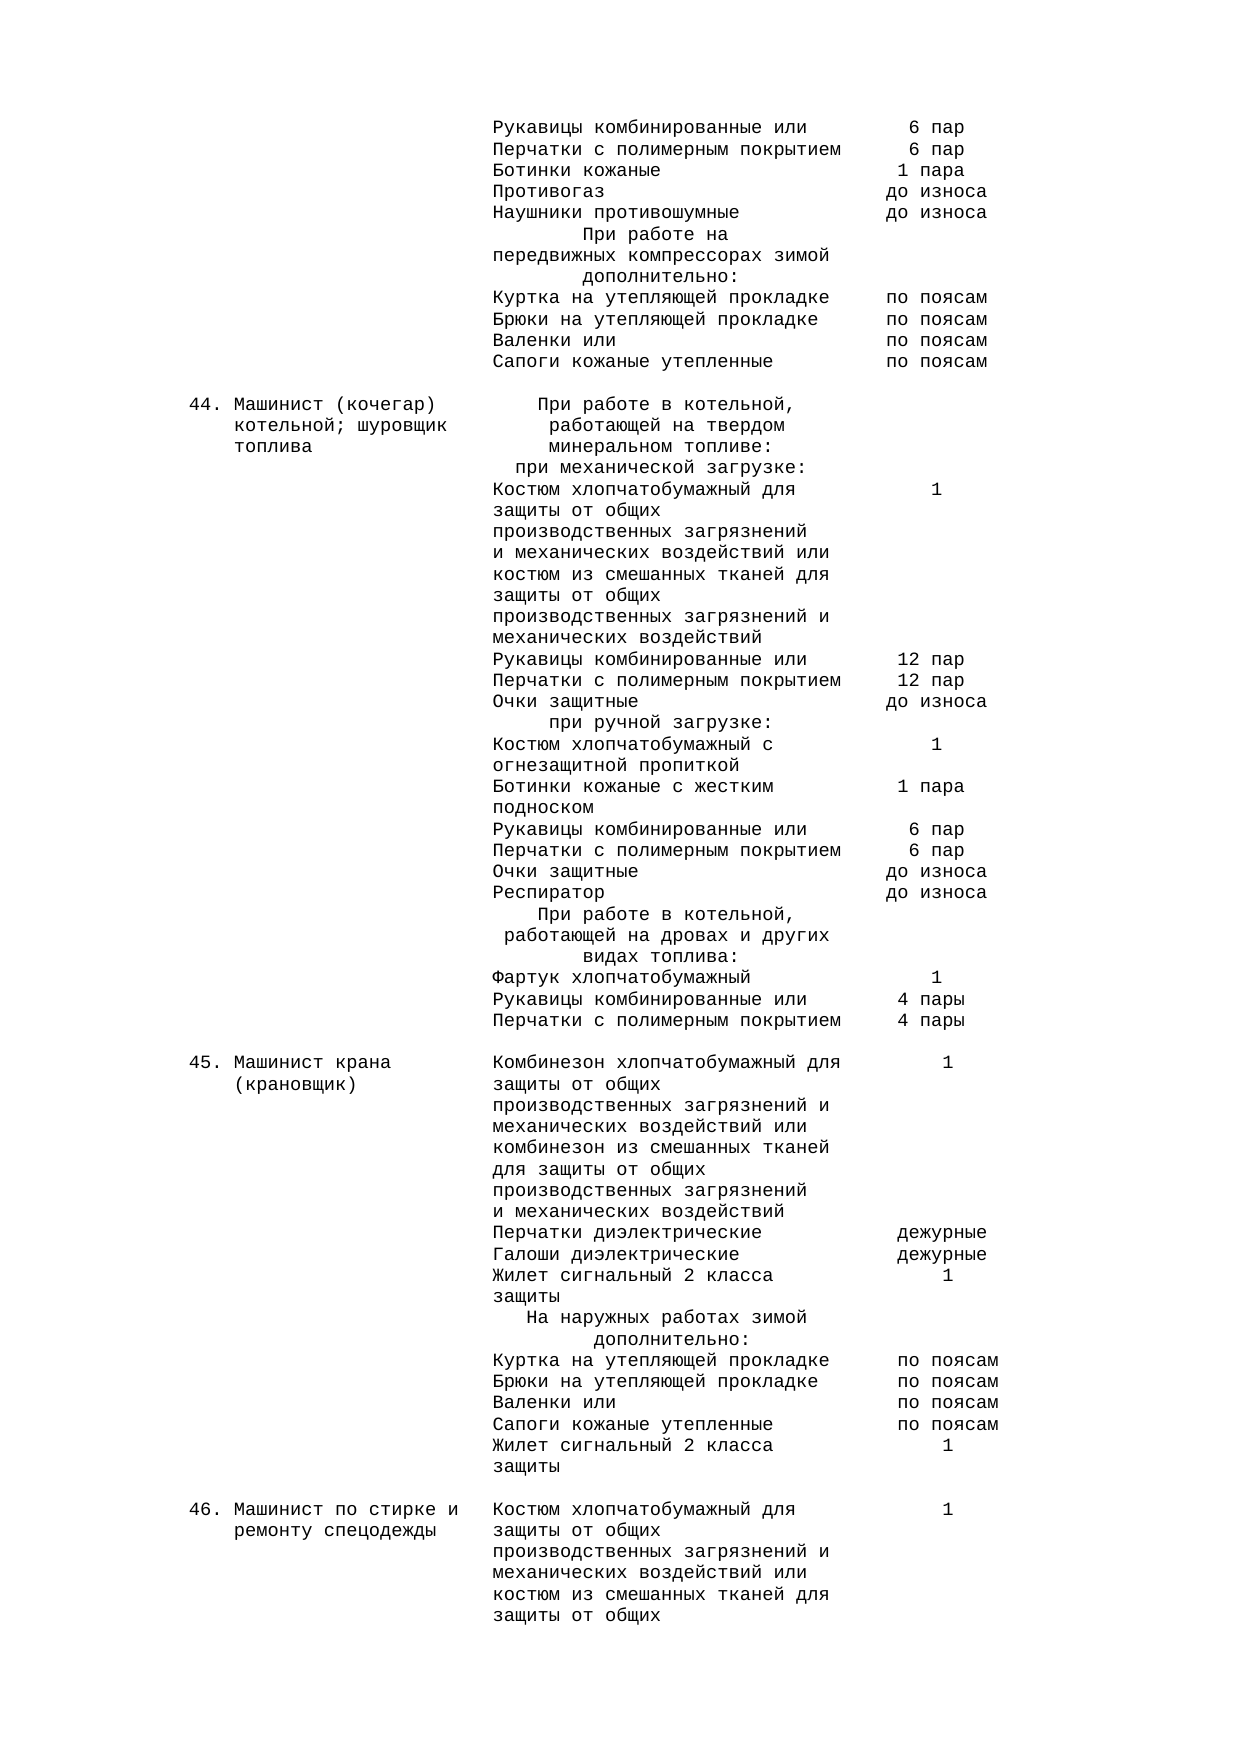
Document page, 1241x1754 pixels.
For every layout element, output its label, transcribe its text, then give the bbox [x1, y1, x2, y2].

text производственных загрязнений [177, 1181, 1152, 1202]
text Ботинки кожаные с жестким 1 пара [177, 777, 1152, 798]
text 45. Машинист крана Комбинезон хлопчатобумажный для 1 [177, 1053, 1152, 1074]
text механических воздействий [177, 628, 1152, 649]
text защиты от общих [177, 501, 1152, 522]
text Перчатки с полимерным покрытием 6 пар [177, 139, 1152, 161]
text комбинезон из смешанных тканей [177, 1138, 1152, 1159]
text механических воздействий или [177, 1117, 1152, 1138]
text производственных загрязнений и [177, 1096, 1152, 1117]
text Костюм хлопчатобумажный с 1 [177, 734, 1152, 756]
text 46. Машинист по стирке и Костюм хлопчатобумажный для 1 [177, 1499, 1152, 1521]
text Перчатки с полимерным покрытием 6 пар [177, 841, 1152, 862]
text передвижных компрессорах зимой [177, 246, 1152, 267]
text защиты от общих [177, 1606, 1152, 1627]
text производственных загрязнений [177, 522, 1152, 543]
text На наружных работах зимой [177, 1308, 1152, 1329]
text Перчатки с полимерным покрытием 12 пар [177, 671, 1152, 692]
text Брюки на утепляющей прокладке по поясам [177, 1372, 1152, 1393]
text Куртка на утепляющей прокладке по поясам [177, 288, 1152, 309]
text видах топлива: [177, 947, 1152, 968]
text Рукавицы комбинированные или 6 пар [177, 819, 1152, 841]
text Наушники противошумные до износа [177, 203, 1152, 224]
text топлива минеральном топливе: [177, 437, 1152, 458]
text защиты [177, 1457, 1152, 1478]
text Очки защитные до износа [177, 862, 1152, 883]
text костюм из смешанных тканей для [177, 1584, 1152, 1606]
text Галоши диэлектрические дежурные [177, 1244, 1152, 1266]
text При работе на [177, 224, 1152, 246]
text и механических воздействий или [177, 543, 1152, 564]
text Перчатки диэлектрические дежурные [177, 1223, 1152, 1244]
text для защиты от общих [177, 1159, 1152, 1181]
text при ручной загрузке: [177, 713, 1152, 734]
text при механической загрузке: [177, 458, 1152, 479]
text огнезащитной пропиткой [177, 756, 1152, 777]
text костюм из смешанных тканей для [177, 564, 1152, 586]
text производственных загрязнений и [177, 1542, 1152, 1563]
text Сапоги кожаные утепленные по поясам [177, 1414, 1152, 1436]
text Очки защитные до износа [177, 692, 1152, 713]
text Жилет сигнальный 2 класса 1 [177, 1436, 1152, 1457]
text производственных загрязнений и [177, 607, 1152, 628]
text защиты [177, 1287, 1152, 1308]
text подноском [177, 798, 1152, 819]
text Сапоги кожаные утепленные по поясам [177, 352, 1152, 373]
text котельной; шуровщик работающей на твердом [177, 416, 1152, 437]
text Рукавицы комбинированные или 12 пар [177, 649, 1152, 671]
text Рукавицы комбинированные или 4 пары [177, 989, 1152, 1011]
text Рукавицы комбинированные или 6 пар [177, 118, 1152, 139]
text Респиратор до износа [177, 883, 1152, 904]
text Ботинки кожаные 1 пара [177, 161, 1152, 182]
text (крановщик) защиты от общих [177, 1074, 1152, 1096]
text Жилет сигнальный 2 класса 1 [177, 1266, 1152, 1287]
text защиты от общих [177, 586, 1152, 607]
text Фартук хлопчатобумажный 1 [177, 968, 1152, 989]
text Куртка на утепляющей прокладке по поясам [177, 1351, 1152, 1372]
text дополнительно: [177, 1329, 1152, 1351]
text Перчатки с полимерным покрытием 4 пары [177, 1011, 1152, 1032]
text 44. Машинист (кочегар) При работе в котельной, [177, 394, 1152, 416]
text Костюм хлопчатобумажный для 1 [177, 479, 1152, 501]
text Валенки или по поясам [177, 1393, 1152, 1414]
text работающей на дровах и других [177, 926, 1152, 947]
text Валенки или по поясам [177, 331, 1152, 352]
text механических воздействий или [177, 1563, 1152, 1584]
text дополнительно: [177, 267, 1152, 288]
text При работе в котельной, [177, 904, 1152, 926]
text Противогаз до износа [177, 182, 1152, 203]
text Брюки на утепляющей прокладке по поясам [177, 309, 1152, 331]
text и механических воздействий [177, 1202, 1152, 1223]
text ремонту спецодежды защиты от общих [177, 1521, 1152, 1542]
